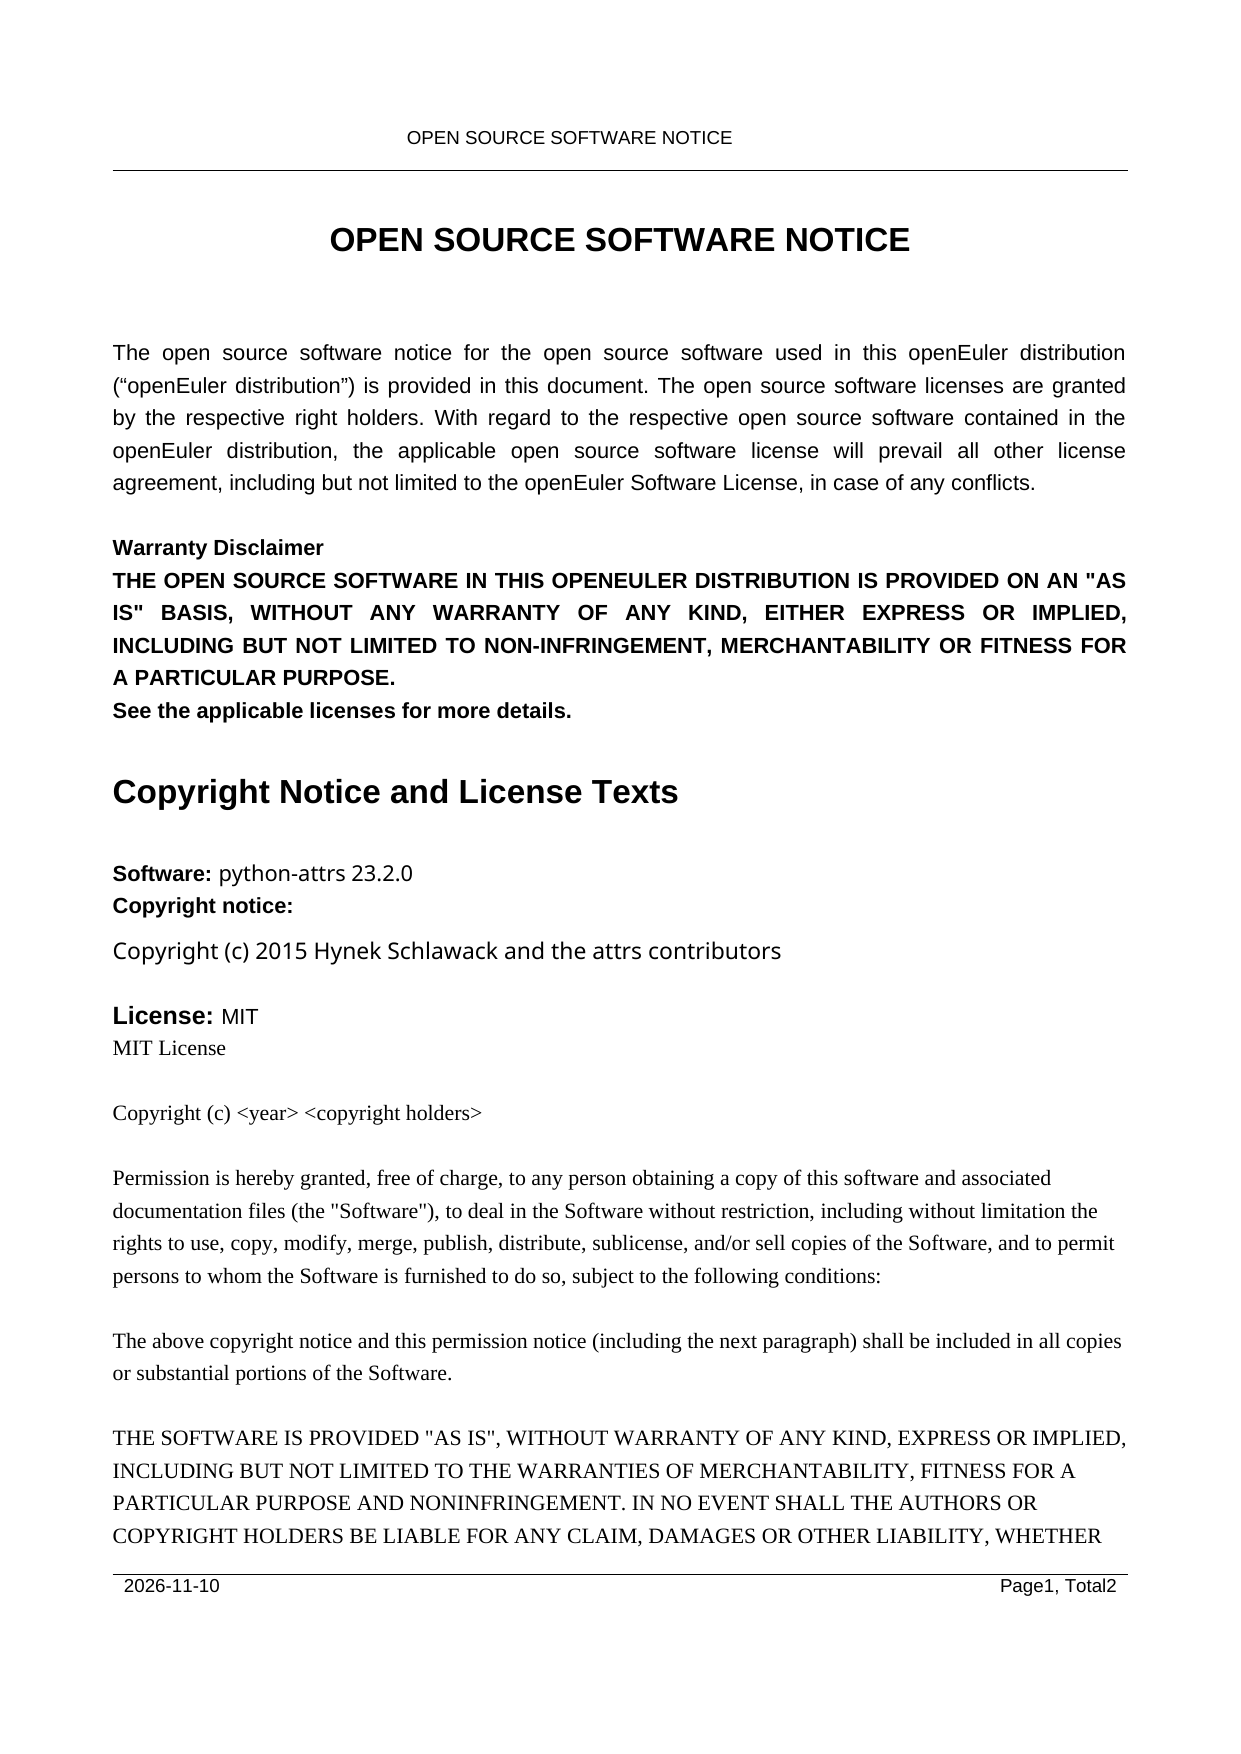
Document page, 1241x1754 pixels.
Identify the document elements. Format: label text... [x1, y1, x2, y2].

text Copyright notice: [112, 889, 1128, 921]
text License: MIT [112, 999, 1128, 1031]
text THE OPEN SOURCE SOFTWARE IN THIS OPENEULER DISTRIBUTION IS PROVIDED ON AN "AS IS" BASIS, WITHOUT ANY WARRANTY OF ANY KIND, EITHER EXPRESS OR IMPLIED, INCLUDING BUT NOT LIMITED TO NON-INFRINGEMENT, MERCHANTABILITY OR FITNESS FOR A PARTICULAR PURPOSE. See the applicable licenses for more details. [112, 564, 1128, 726]
text Copyright (c) 2015 Hynek Schlawack and the attrs contributors [112, 934, 1128, 999]
text The open source software notice for the open source software used in this openEuler distribution (“openEuler distribution”) is provided in this document. The open source software licenses are granted by the respective right holders. With regard to the respective open source software contained in the openEuler distribution, the applicable open source software license will prevail all other license agreement, including but not limited to the openEuler Software License, in case of any conflicts. [112, 336, 1128, 499]
text Copyright Notice and License Texts [112, 759, 1128, 824]
text OPEN SOURCE SOFTWARE NOTICE [112, 206, 1128, 271]
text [112, 1031, 1128, 1551]
title Software: python-attrs 23.2.0 [112, 856, 1128, 889]
text Warranty Disclaimer [112, 531, 1128, 564]
